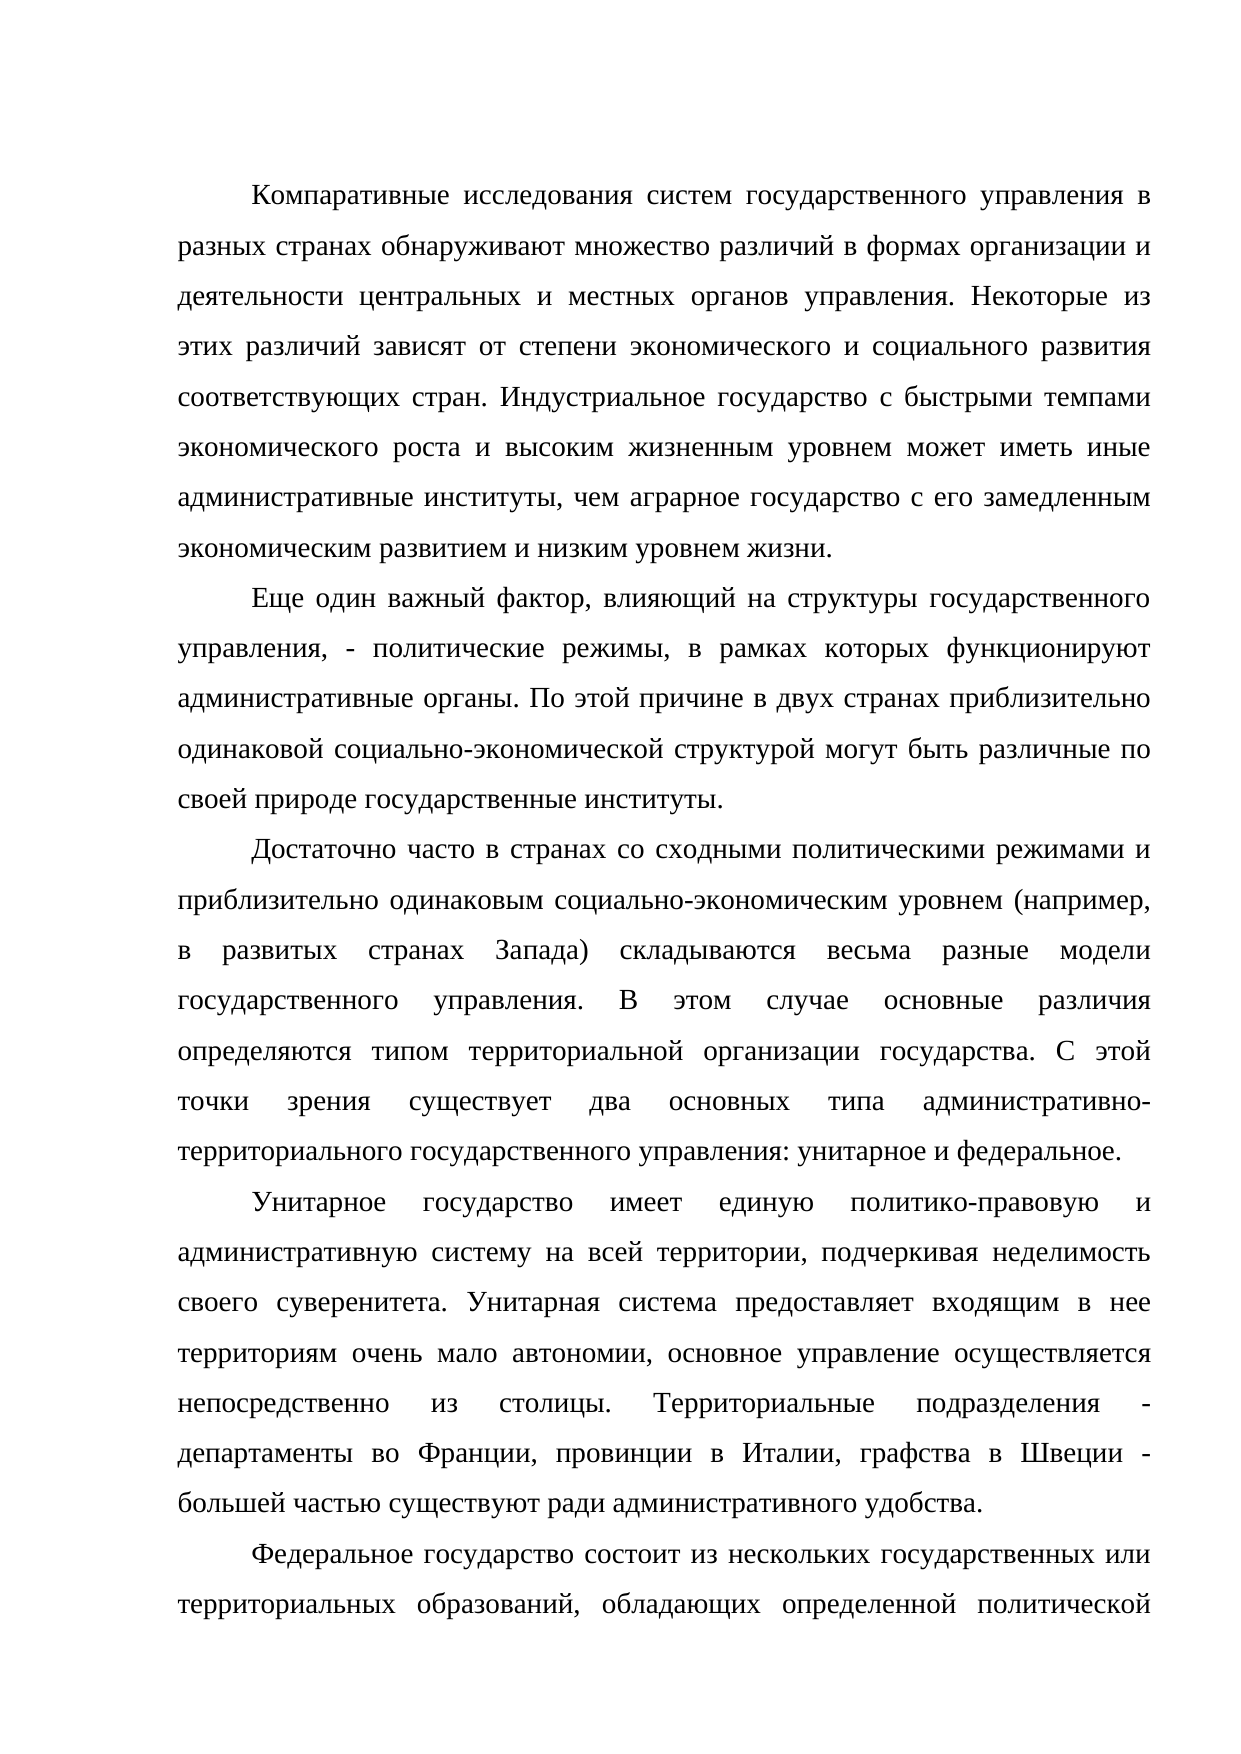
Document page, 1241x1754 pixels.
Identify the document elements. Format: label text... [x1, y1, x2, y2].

text Достаточно часто в странах со сходными политическими режимами и приблизительно одинаковым социально-экономическим уровнем (например, в развитых странах Запада) складываются весьма разные модели государственного управления. В этом случае основные различия определяются типом территориальной организации государства. С этой точки зрения существует два основных типа административно-территориального государственного управления: унитарное и федеральное. [177, 832, 1152, 1167]
text Унитарное государство имеет единую политико-правовую и административную систему на всей территории, подчеркивая неделимость своего суверенитета. Унитарная система предоставляет входящим в нее территориям очень мало автономии, основное управление осуществляется непосредственно из столицы. Территориальные подразделения - департаменты во Франции, провинции в Италии, графства в Швеции - большей частью существуют ради административного удобства. [177, 1184, 1152, 1519]
text Еще один важный фактор, влияющий на структуры государственного управления, - политические режимы, в рамках которых функционируют административные органы. По этой причине в двух странах приблизительно одинаковой социально-экономической структурой могут быть различные по своей природе государственные институты. [177, 580, 1152, 815]
text Компаративные исследования систем государственного управления в разных странах обнаруживают множество различий в формах организации и деятельности центральных и местных органов управления. Некоторые из этих различий зависят от степени экономического и социального развития соответствующих стран. Индустриальное государство с быстрыми темпами экономического роста и высоким жизненным уровнем может иметь иные административные институты, чем аграрное государство с его замедленным экономическим развитием и низким уровнем жизни. [177, 177, 1152, 563]
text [177, 1536, 1152, 1620]
